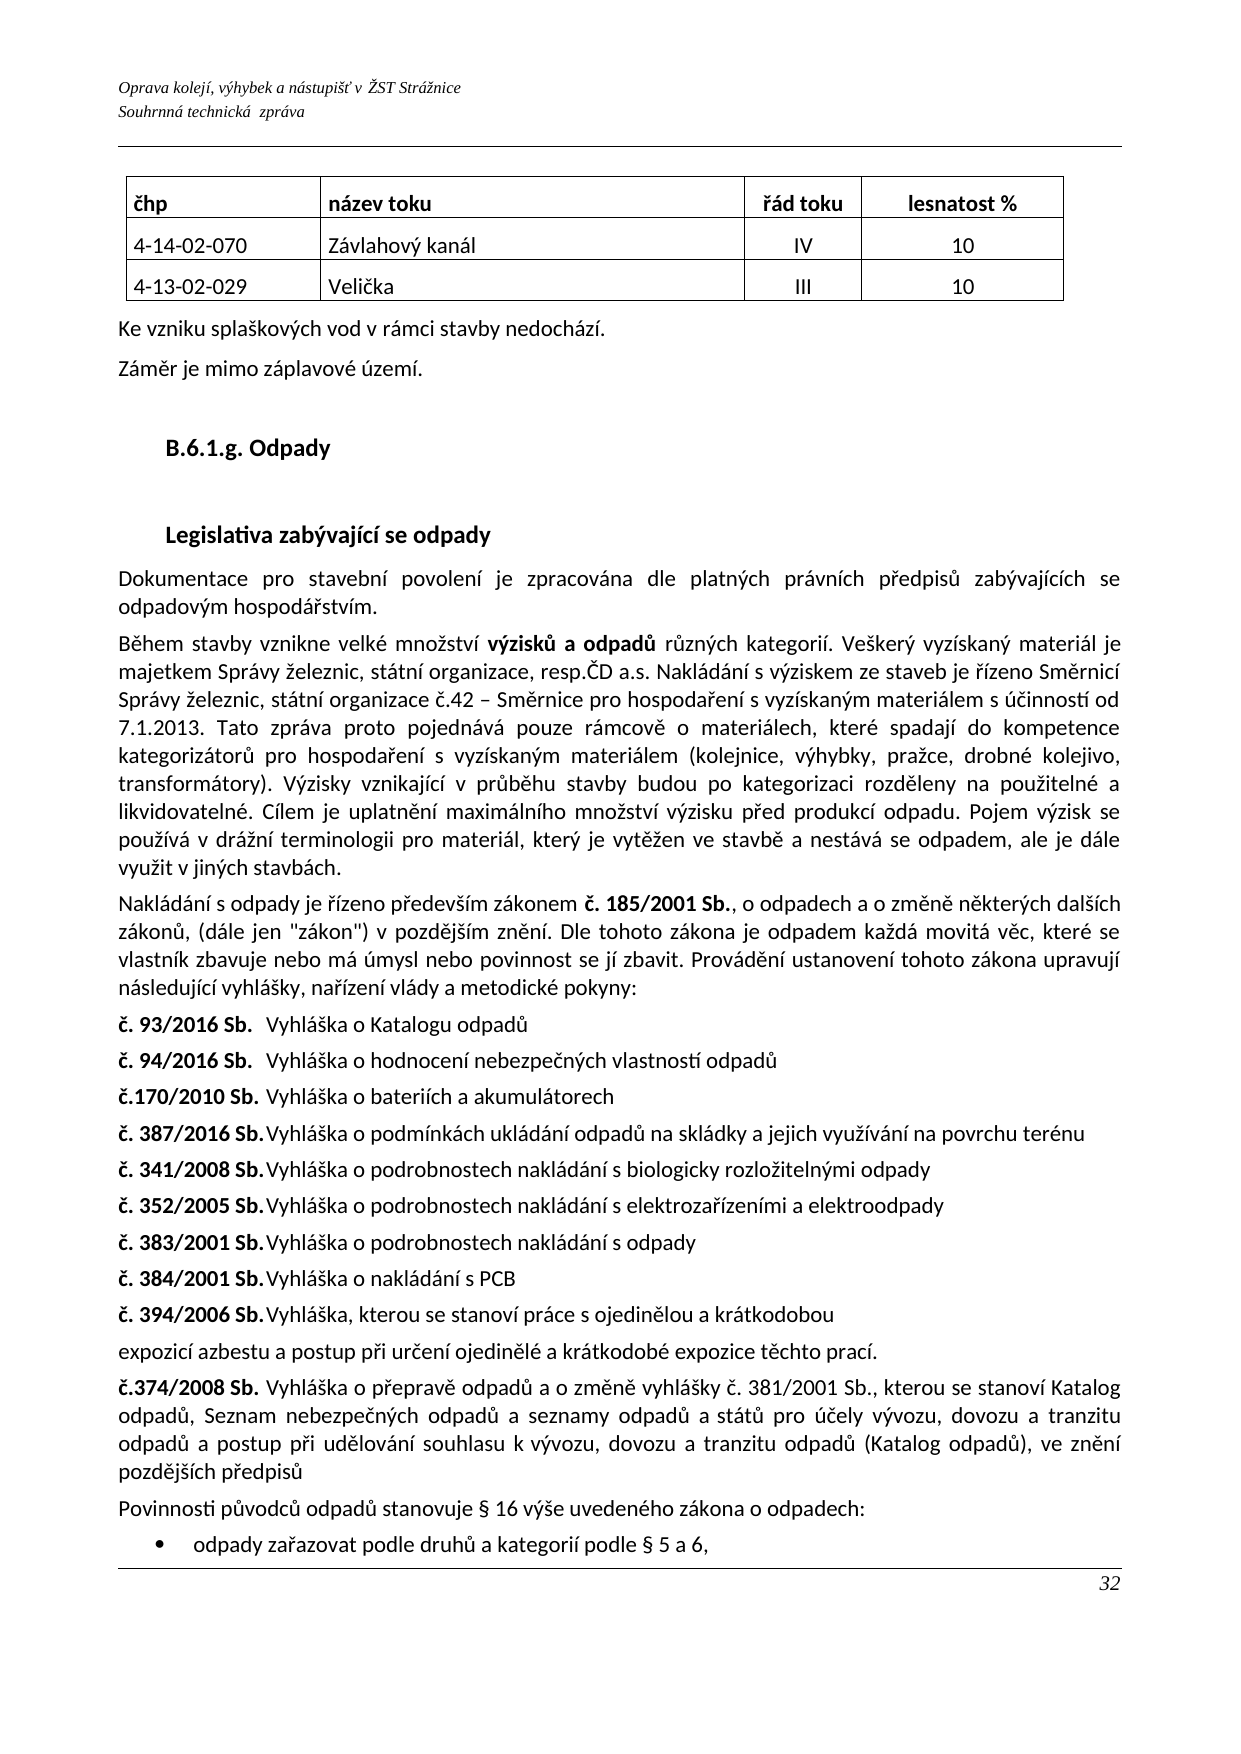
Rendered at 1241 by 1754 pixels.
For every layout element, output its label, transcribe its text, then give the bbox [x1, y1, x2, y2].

table_cell 4-13-02-029 [127, 260, 320, 300]
subtitle Legislativa zabývající se odpady [165, 519, 1122, 550]
text č.374/2008 Sb. Vyhláška o přepravě odpadů a o změně vyhlášky č. 381/2001 Sb., kterou se stanoví Katalog odpadů, Seznam nebezpečných odpadů a seznamy odpadů a států pro účely vývozu, dovozu a tranzitu odpadů a postup při udělování souhlasu k vývozu, dovozu a tranzitu odpadů (Katalog odpadů), ve znění pozdějších předpisů [118, 1373, 1122, 1485]
text Záměr je mimo záplavové území. [118, 354, 1122, 382]
table_cell 4-14-02-070 [127, 218, 320, 259]
text Nakládání s odpady je řízeno především zákonem č. 185/2001 Sb., o odpadech a o změně některých dalších zákonů, (dále jen "zákon") v pozdějším znění. Dle tohoto zákona je odpadem každá movitá věc, které se vlastník zbavuje nebo má úmysl nebo povinnost se jí zbavit. Provádění ustanovení tohoto zákona upravují následující vyhlášky, nařízení vlády a metodické pokyny: [118, 889, 1122, 1001]
text Povinnosti původců odpadů stanovuje § 16 výše uvedeného zákona o odpadech: [118, 1494, 1122, 1522]
table_header řád toku [745, 177, 861, 217]
table_cell IV [745, 218, 861, 259]
list odpady zařazovat podle druhů a kategorií podle § 5 a 6, [156, 1530, 1122, 1558]
text č. 384/2001 Sb. Vyhláška o nakládání s PCB [118, 1264, 1122, 1292]
text č. 383/2001 Sb. Vyhláška o podrobnostech nakládání s odpady [118, 1228, 1122, 1256]
text č. 394/2006 Sb. Vyhláška, kterou se stanoví práce s ojedinělou a krátkodobou [118, 1301, 1122, 1328]
table_cell 10 [862, 218, 1063, 259]
table_cell Velička [321, 260, 744, 300]
text Během stavby vznikne velké množství výzisků a odpadů různých kategorií. Veškerý vyzískaný materiál je majetkem Správy železnic, státní organizace, resp.ČD a.s. Nakládání s výziskem ze staveb je řízeno Směrnicí Správy železnic, státní organizace č.42 – Směrnice pro hospodaření s vyzískaným materiálem s účinností od 7.1.2013. Tato zpráva proto pojednává pouze rámcově o materiálech, které spadají do kompetence kategorizátorů pro hospodaření s vyzískaným materiálem (kolejnice, výhybky, pražce, drobné kolejivo, transformátory). Výzisky vznikající v průběhu stavby budou po kategorizaci rozděleny na použitelné a likvidovatelné. Cílem je uplatnění maximálního množství výzisku před produkcí odpadu. Pojem výzisk se používá v drážní terminologii pro materiál, který je vytěžen ve stavbě a nestává se odpadem, ale je dále využit v jiných stavbách. [118, 629, 1122, 881]
table_header čhp [127, 177, 320, 217]
table_cell III [745, 260, 861, 300]
table_cell 10 [862, 260, 1063, 300]
text č. 387/2016 Sb. Vyhláška o podmínkách ukládání odpadů na skládky a jejich využívání na povrchu terénu [118, 1119, 1122, 1147]
text expozicí azbestu a postup při určení ojedinělé a krátkodobé expozice těchto prací. [118, 1337, 1122, 1365]
text č. 341/2008 Sb. Vyhláška o podrobnostech nakládání s biologicky rozložitelnými odpady [118, 1155, 1122, 1183]
table_header lesnatost % [862, 177, 1063, 217]
table_cell Závlahový kanál [321, 218, 744, 259]
table_header název toku [321, 177, 744, 217]
text Ke vzniku splaškových vod v rámci stavby nedochází. [118, 314, 1122, 342]
text č.170/2010 Sb. Vyhláška o bateriích a akumulátorech [118, 1082, 1122, 1110]
subtitle B.6.1.g. Odpady [165, 432, 1122, 463]
text Dokumentace pro stavební povolení je zpracována dle platných právních předpisů zabývajících se odpadovým hospodářstvím. [118, 564, 1122, 620]
text č. 93/2016 Sb. Vyhláška o Katalogu odpadů [118, 1010, 1122, 1038]
text č. 94/2016 Sb. Vyhláška o hodnocení nebezpečných vlastností odpadů [118, 1046, 1122, 1074]
text č. 352/2005 Sb. Vyhláška o podrobnostech nakládání s elektrozařízeními a elektroodpady [118, 1191, 1122, 1219]
